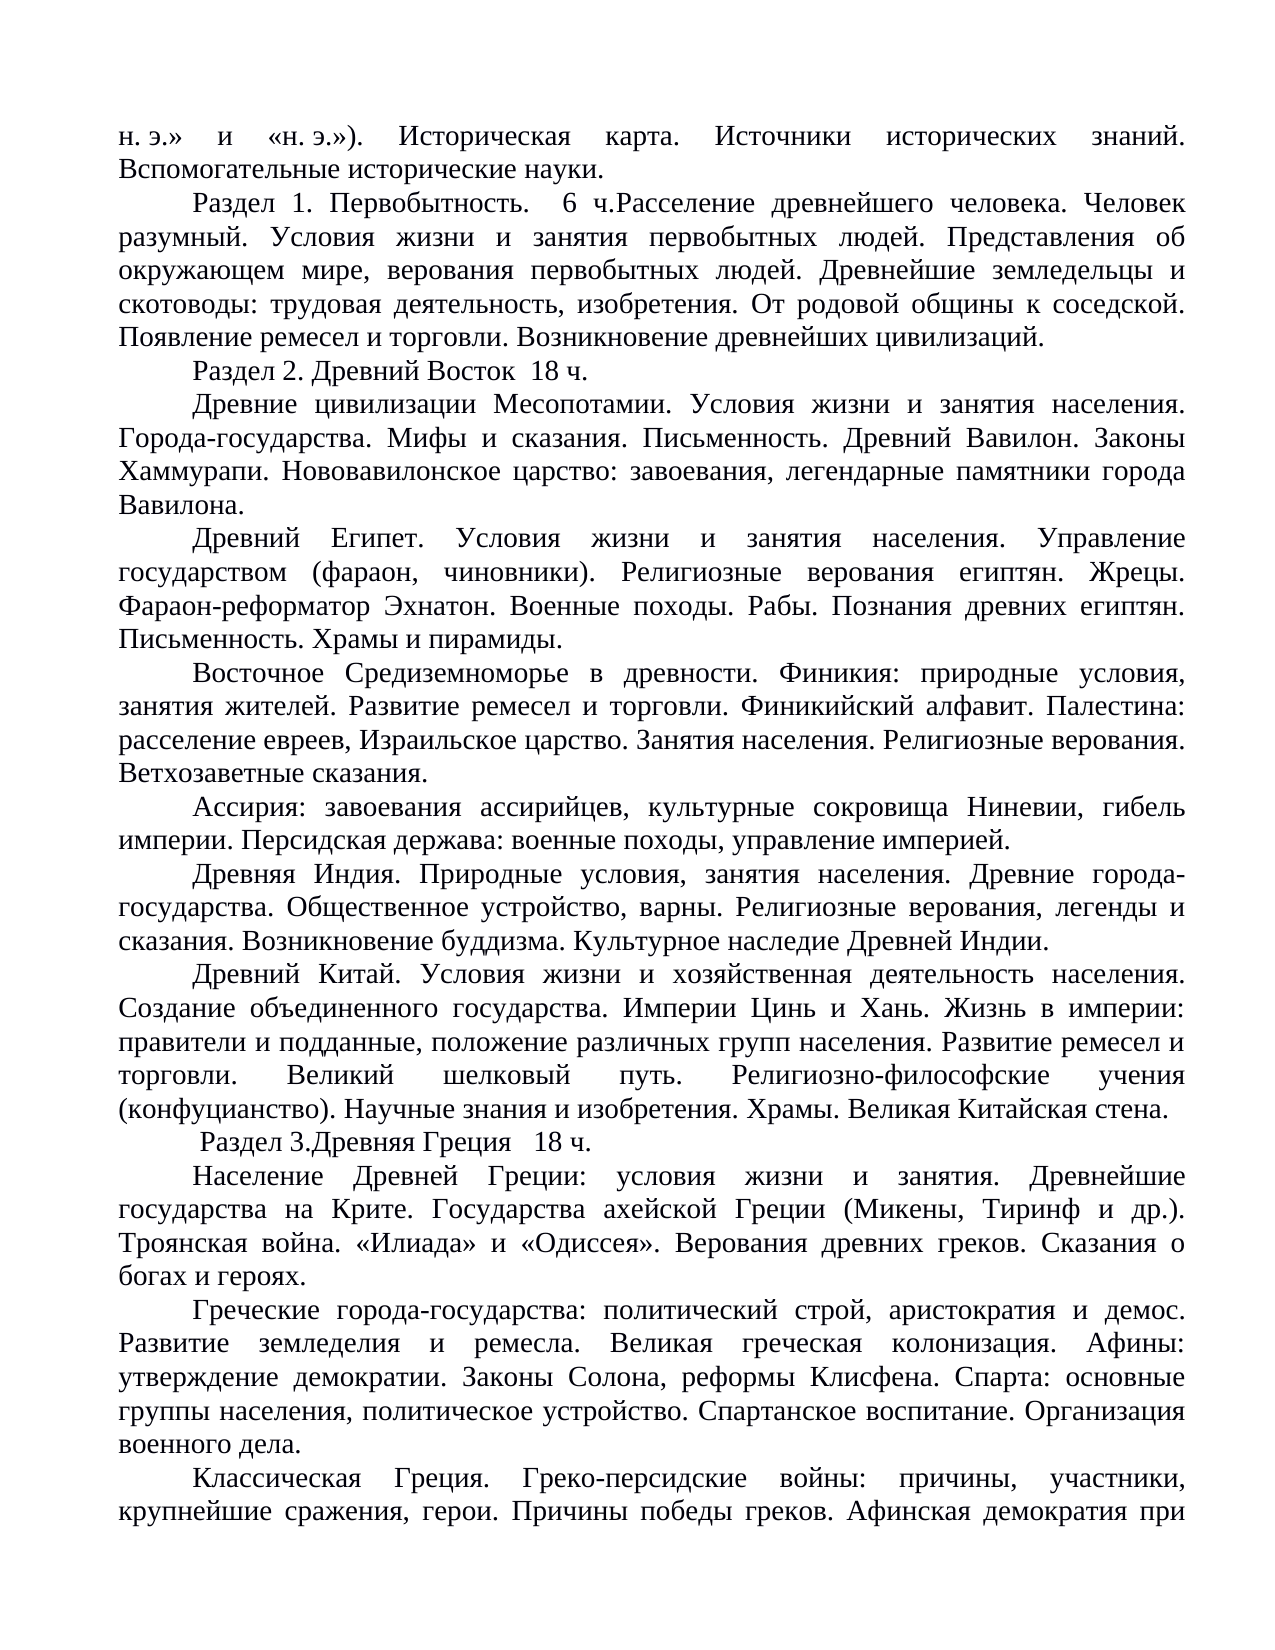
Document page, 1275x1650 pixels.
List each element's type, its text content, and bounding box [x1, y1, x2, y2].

text Раздел 1. Первобытность. 6 ч.Расселение древнейшего человека. Человек разумный. Условия жизни и занятия первобытных людей. Представления об окружающем мире, верования первобытных людей. Древнейшие земледельцы и скотоводы: трудовая деятельность, изобретения. От родовой общины к соседской. Появление ремесел и торговли. Возникновение древнейших цивилизаций. [118, 185, 1186, 353]
text Древний Китай. Условия жизни и хозяйственная деятельность населения. Создание объединенного государства. Империи Цинь и Хань. Жизнь в империи: правители и подданные, положение различных групп населения. Развитие ремесел и торговли. Великий шелковый путь. Религиозно-философские учения (конфуцианство). Научные знания и изобретения. Храмы. Великая Китайская стена. [118, 957, 1186, 1124]
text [118, 1460, 1186, 1527]
text Восточное Средиземноморье в древности. Финикия: природные условия, занятия жителей. Развитие ремесел и торговли. Финикийский алфавит. Палестина: расселение евреев, Израильское царство. Занятия населения. Религиозные верования. Ветхозаветные сказания. [118, 655, 1186, 789]
text Раздел 2. Древний Восток 18 ч. [118, 353, 1186, 386]
text Древние цивилизации Месопотамии. Условия жизни и занятия населения. Города-государства. Мифы и сказания. Письменность. Древний Вавилон. Законы Хаммурапи. Нововавилонское царство: завоевания, легендарные памятники города Вавилона. [118, 386, 1186, 521]
text Население Древней Греции: условия жизни и занятия. Древнейшие государства на Крите. Государства ахейской Греции (Микены, Тиринф и др.). Троянская война. «Илиада» и «Одиссея». Верования древних греков. Сказания о богах и героях. [118, 1158, 1186, 1292]
text Древняя Индия. Природные условия, занятия населения. Древние города-государства. Общественное устройство, варны. Религиозные верования, легенды и сказания. Возникновение буддизма. Культурное наследие Древней Индии. [118, 856, 1186, 957]
text Греческие города-государства: политический строй, аристократия и демос. Развитие земледелия и ремесла. Великая греческая колонизация. Афины: утверждение демократии. Законы Солона, реформы Клисфена. Спарта: основные группы населения, политическое устройство. Спартанское воспитание. Организация военного дела. [118, 1292, 1186, 1460]
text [118, 118, 1186, 185]
text Ассирия: завоевания ассирийцев, культурные сокровища Ниневии, гибель империи. Персидская держава: военные походы, управление империей. [118, 789, 1186, 856]
text Древний Египет. Условия жизни и занятия населения. Управление государством (фараон, чиновники). Религиозные верования египтян. Жрецы. Фараон-реформатор Эхнатон. Военные походы. Рабы. Познания древних египтян. Письменность. Храмы и пирамиды. [118, 521, 1186, 655]
text Раздел 3.Древняя Греция 18 ч. [118, 1124, 1186, 1158]
